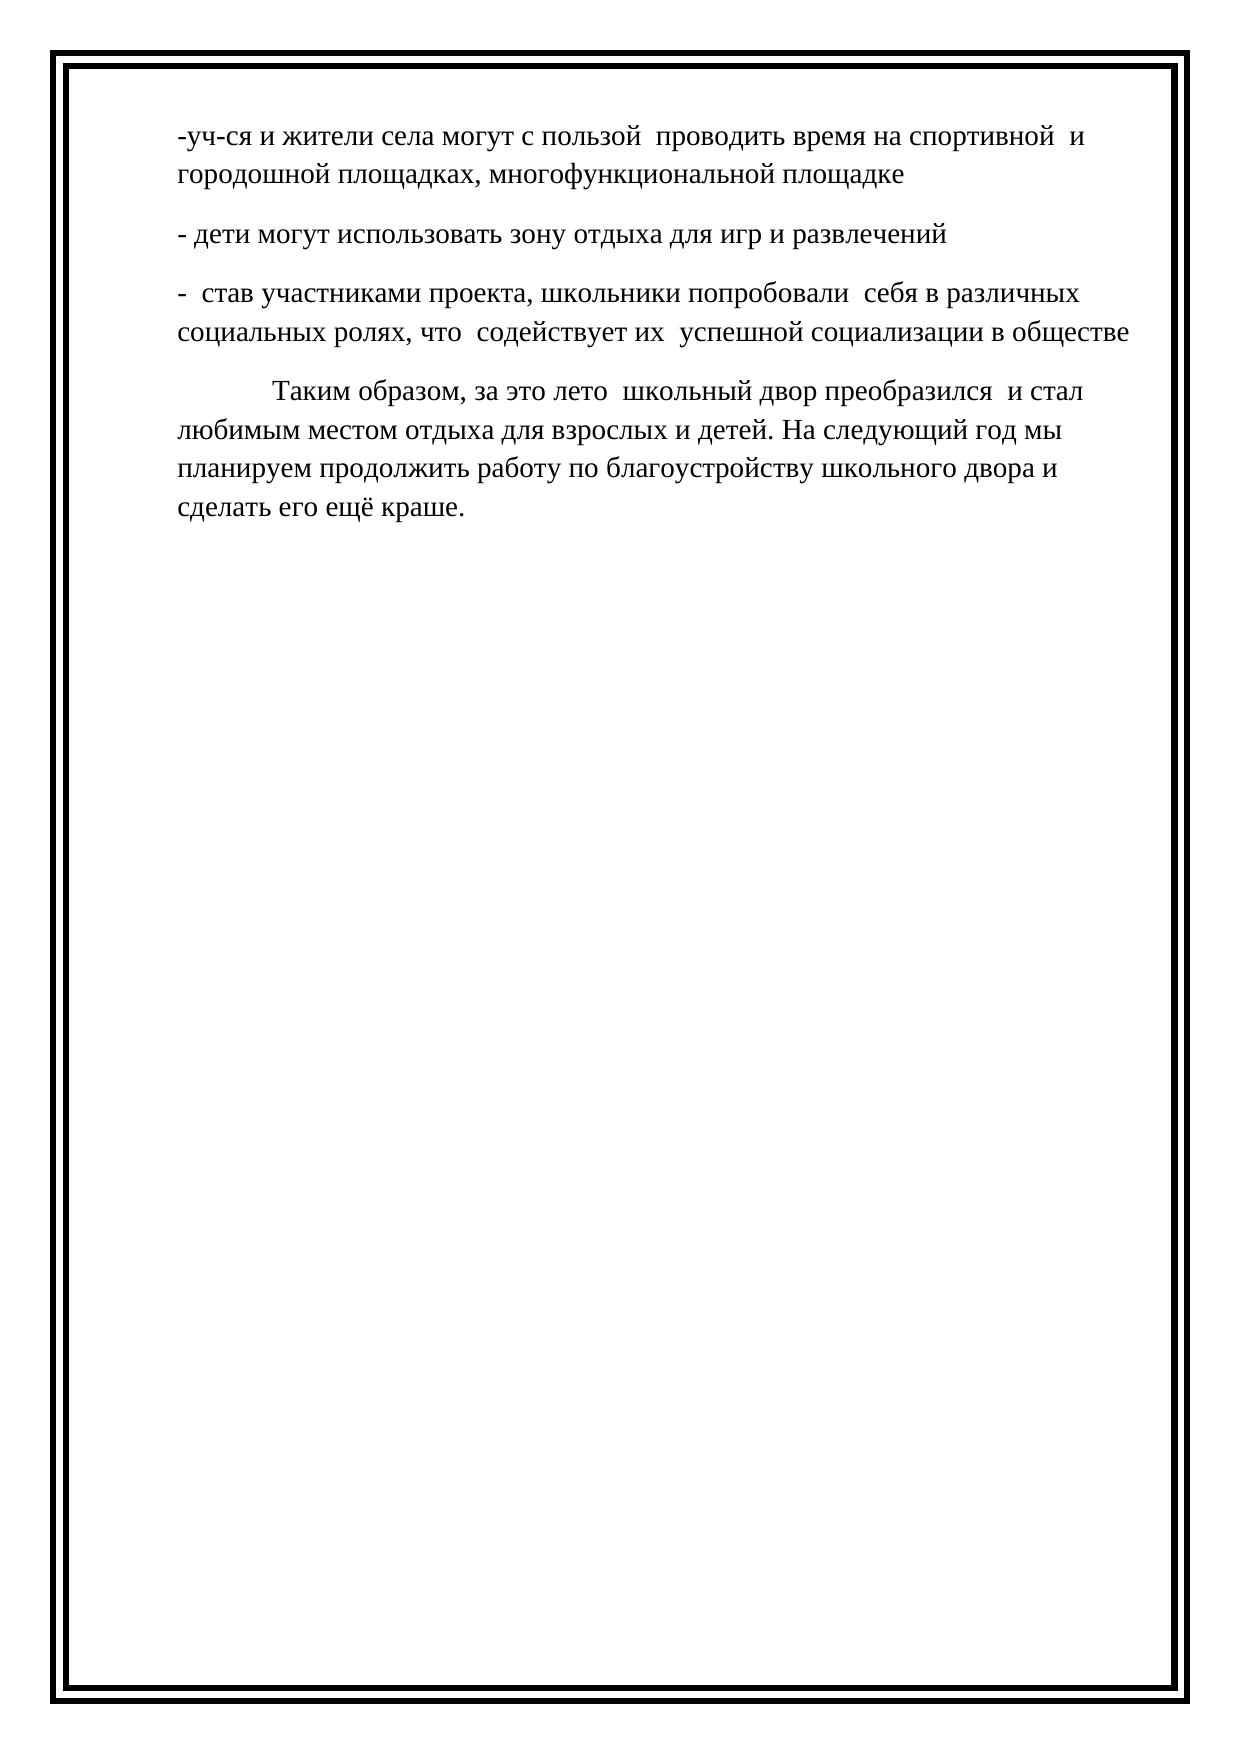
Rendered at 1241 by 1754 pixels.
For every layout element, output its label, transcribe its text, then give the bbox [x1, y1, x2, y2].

text - став участниками проекта, школьники попробовали себя в различных социальных ролях, что содейcтвует их успешной социализации в обществе [177, 275, 1152, 347]
text -уч-ся и жители села могут с пользой проводить время на спортивной и городошной площадках, многофункциональной площадке [177, 118, 1152, 190]
text Таким образом, за это лето школьный двор преобразился и стал любимым местом отдыха для взрослых и детей. На следующий год мы планируем продолжить работу по благоустройству школьного двора и сделать его ещё краше. [177, 373, 1152, 522]
text - дети могут использовать зону отдыха для игр и развлечений [177, 216, 1152, 249]
